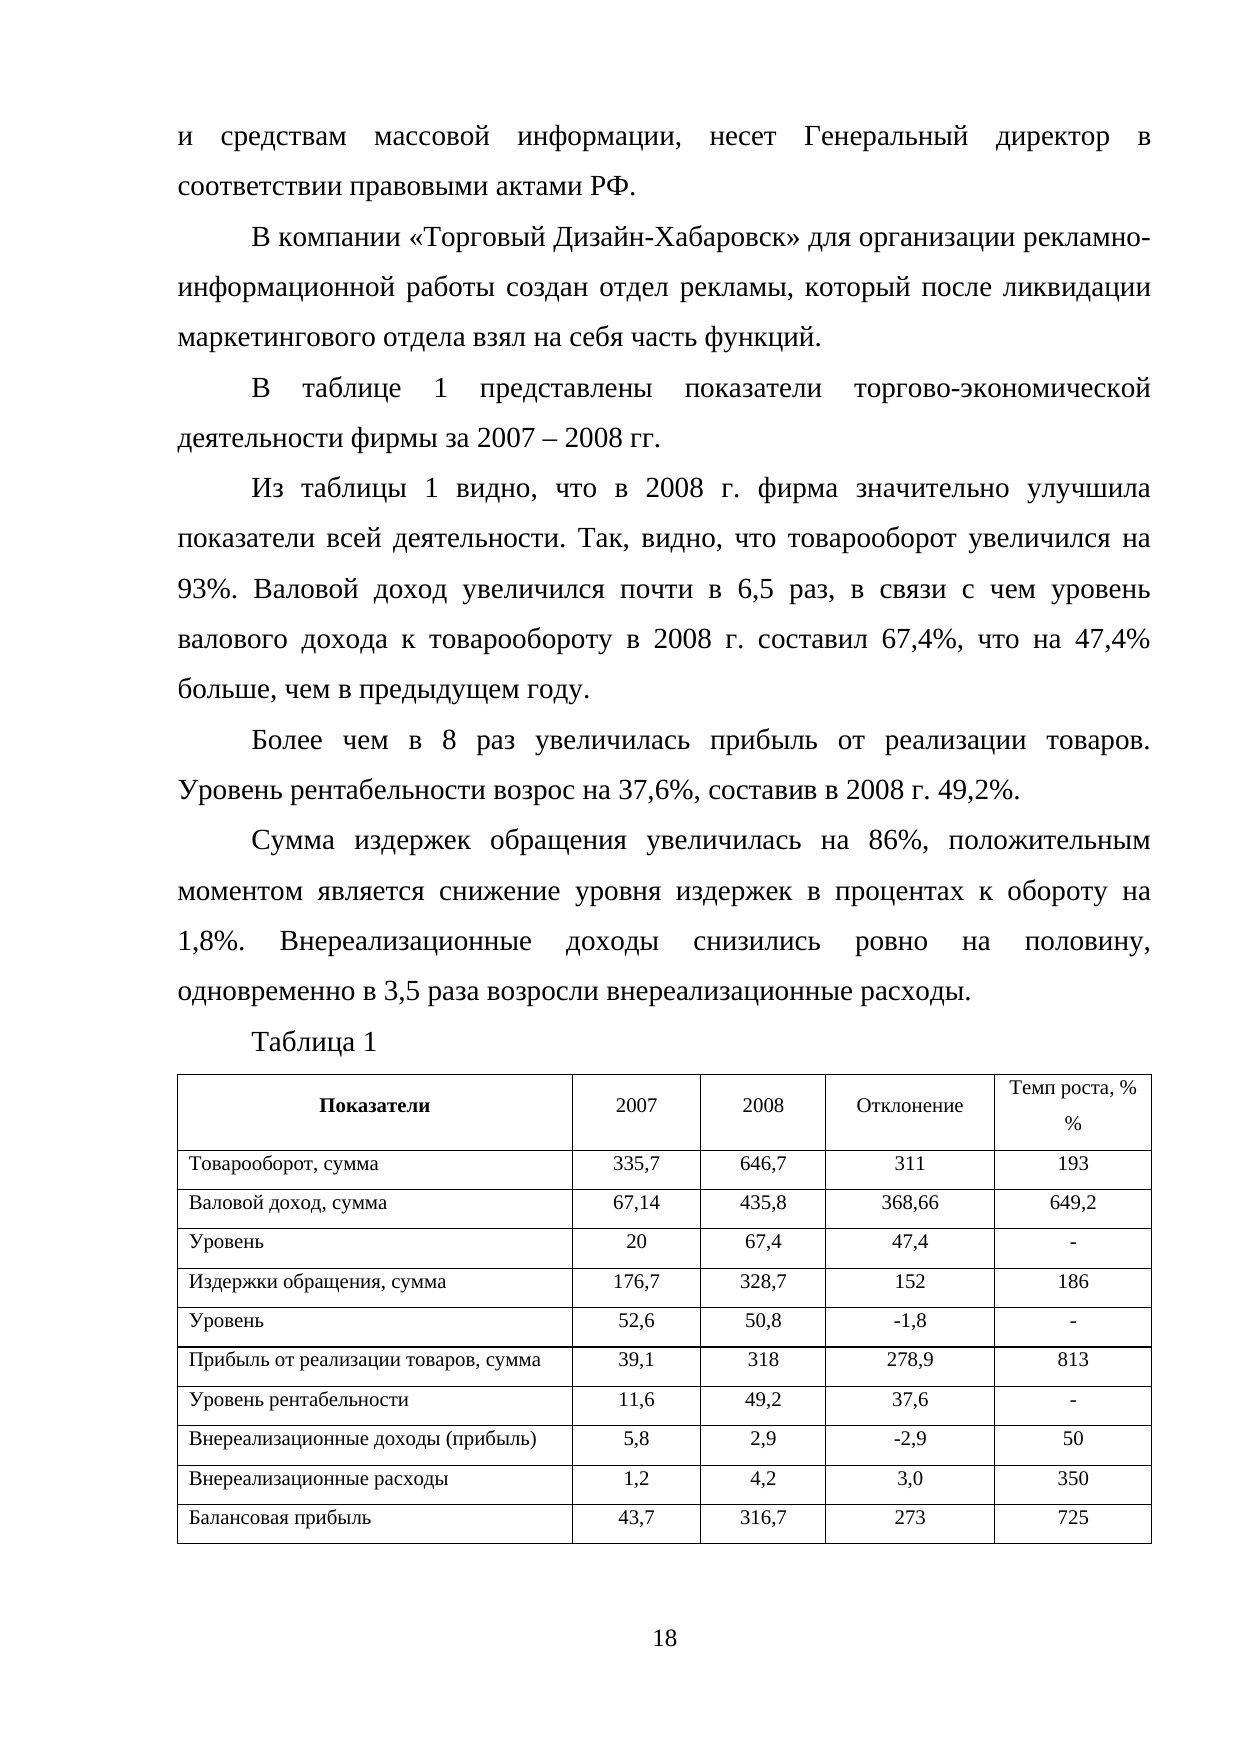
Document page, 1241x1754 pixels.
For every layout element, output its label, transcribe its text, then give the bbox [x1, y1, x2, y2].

table_cell -1,8 [826, 1308, 994, 1346]
table_cell 67,4 [701, 1229, 825, 1268]
text В компании «Торговый Дизайн-Хабаровск» для организации рекламно-информационной работы создан отдел рекламы, который после ликвидации маркетингового отдела взял на себя часть функций. [177, 219, 1152, 353]
text Сумма издержек обращения увеличилась на 86%, положительным моментом является снижение уровня издержек в процентах к обороту на 1,8%. Внереализационные доходы снизились ровно на половину, одновременно в 3,5 раза возросли внереализационные расходы. [177, 822, 1152, 1007]
table_cell 52,6 [573, 1308, 700, 1346]
text Таблица 1 [177, 1024, 1152, 1057]
table_cell 152 [826, 1269, 994, 1307]
table_header Темп роста, %% [995, 1075, 1151, 1149]
table_cell Уровень рентабельности [178, 1387, 572, 1425]
table_cell 335,7 [573, 1151, 700, 1189]
table_cell 2,9 [701, 1426, 825, 1464]
text Из таблицы 1 видно, что в 2008 г. фирма значительно улучшила показатели всей деятельности. Так, видно, что товарооборот увеличился на 93%. Валовой доход увеличился почти в 6,5 раз, в связи с чем уровень валового дохода к товарообороту в 2008 г. составил 67,4%, что на 47,4% больше, чем в предыдущем году. [177, 470, 1152, 705]
table_cell 37,6 [826, 1387, 994, 1425]
table_cell - [995, 1387, 1151, 1425]
table_cell 39,1 [573, 1348, 700, 1386]
table_cell 47,4 [826, 1229, 994, 1268]
table_cell 5,8 [573, 1426, 700, 1464]
table_cell Внереализационные расходы [178, 1466, 572, 1504]
table_cell 316,7 [701, 1505, 825, 1543]
table_cell 311 [826, 1151, 994, 1189]
table_cell Прибыль от реализации товаров, сумма [178, 1348, 572, 1386]
table_cell 328,7 [701, 1269, 825, 1307]
text Более чем в 8 раз увеличилась прибыль от реализации товаров. Уровень рентабельности возрос на 37,6%, составив в 2008 г. 49,2%. [177, 722, 1152, 806]
table_cell - [995, 1229, 1151, 1268]
table_cell Валовой доход, сумма [178, 1190, 572, 1228]
table_cell 193 [995, 1151, 1151, 1189]
table_header Отклонение [826, 1075, 994, 1149]
table_cell 350 [995, 1466, 1151, 1504]
table_cell 273 [826, 1505, 994, 1543]
table_cell Издержки обращения, сумма [178, 1269, 572, 1307]
table_header 2008 [701, 1075, 825, 1149]
table_cell 318 [701, 1348, 825, 1386]
table_cell Товарооборот, сумма [178, 1151, 572, 1189]
table_cell 186 [995, 1269, 1151, 1307]
table_cell 1,2 [573, 1466, 700, 1504]
table_cell 20 [573, 1229, 700, 1268]
table_cell 49,2 [701, 1387, 825, 1425]
table_cell 3,0 [826, 1466, 994, 1504]
table_cell 43,7 [573, 1505, 700, 1543]
table_cell 368,66 [826, 1190, 994, 1228]
table_cell - [995, 1308, 1151, 1346]
table_cell Внереализационные доходы (прибыль) [178, 1426, 572, 1464]
table_cell 646,7 [701, 1151, 825, 1189]
text В таблице 1 представлены показатели торгово-экономической деятельности фирмы за 2007 – 2008 гг. [177, 370, 1152, 453]
table_cell Балансовая прибыль [178, 1505, 572, 1543]
table_cell 435,8 [701, 1190, 825, 1228]
table_cell 4,2 [701, 1466, 825, 1504]
table_cell 649,2 [995, 1190, 1151, 1228]
table_cell -2,9 [826, 1426, 994, 1464]
table_cell 50 [995, 1426, 1151, 1464]
table_cell Уровень [178, 1308, 572, 1346]
table_cell 50,8 [701, 1308, 825, 1346]
table_cell 11,6 [573, 1387, 700, 1425]
table_header Показатели [178, 1075, 572, 1149]
table_cell 278,9 [826, 1348, 994, 1386]
table_cell 176,7 [573, 1269, 700, 1307]
table_header 2007 [573, 1075, 700, 1149]
table_cell 725 [995, 1505, 1151, 1543]
table_cell 813 [995, 1348, 1151, 1386]
table_cell Уровень [178, 1229, 572, 1268]
table_cell 67,14 [573, 1190, 700, 1228]
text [177, 118, 1152, 202]
